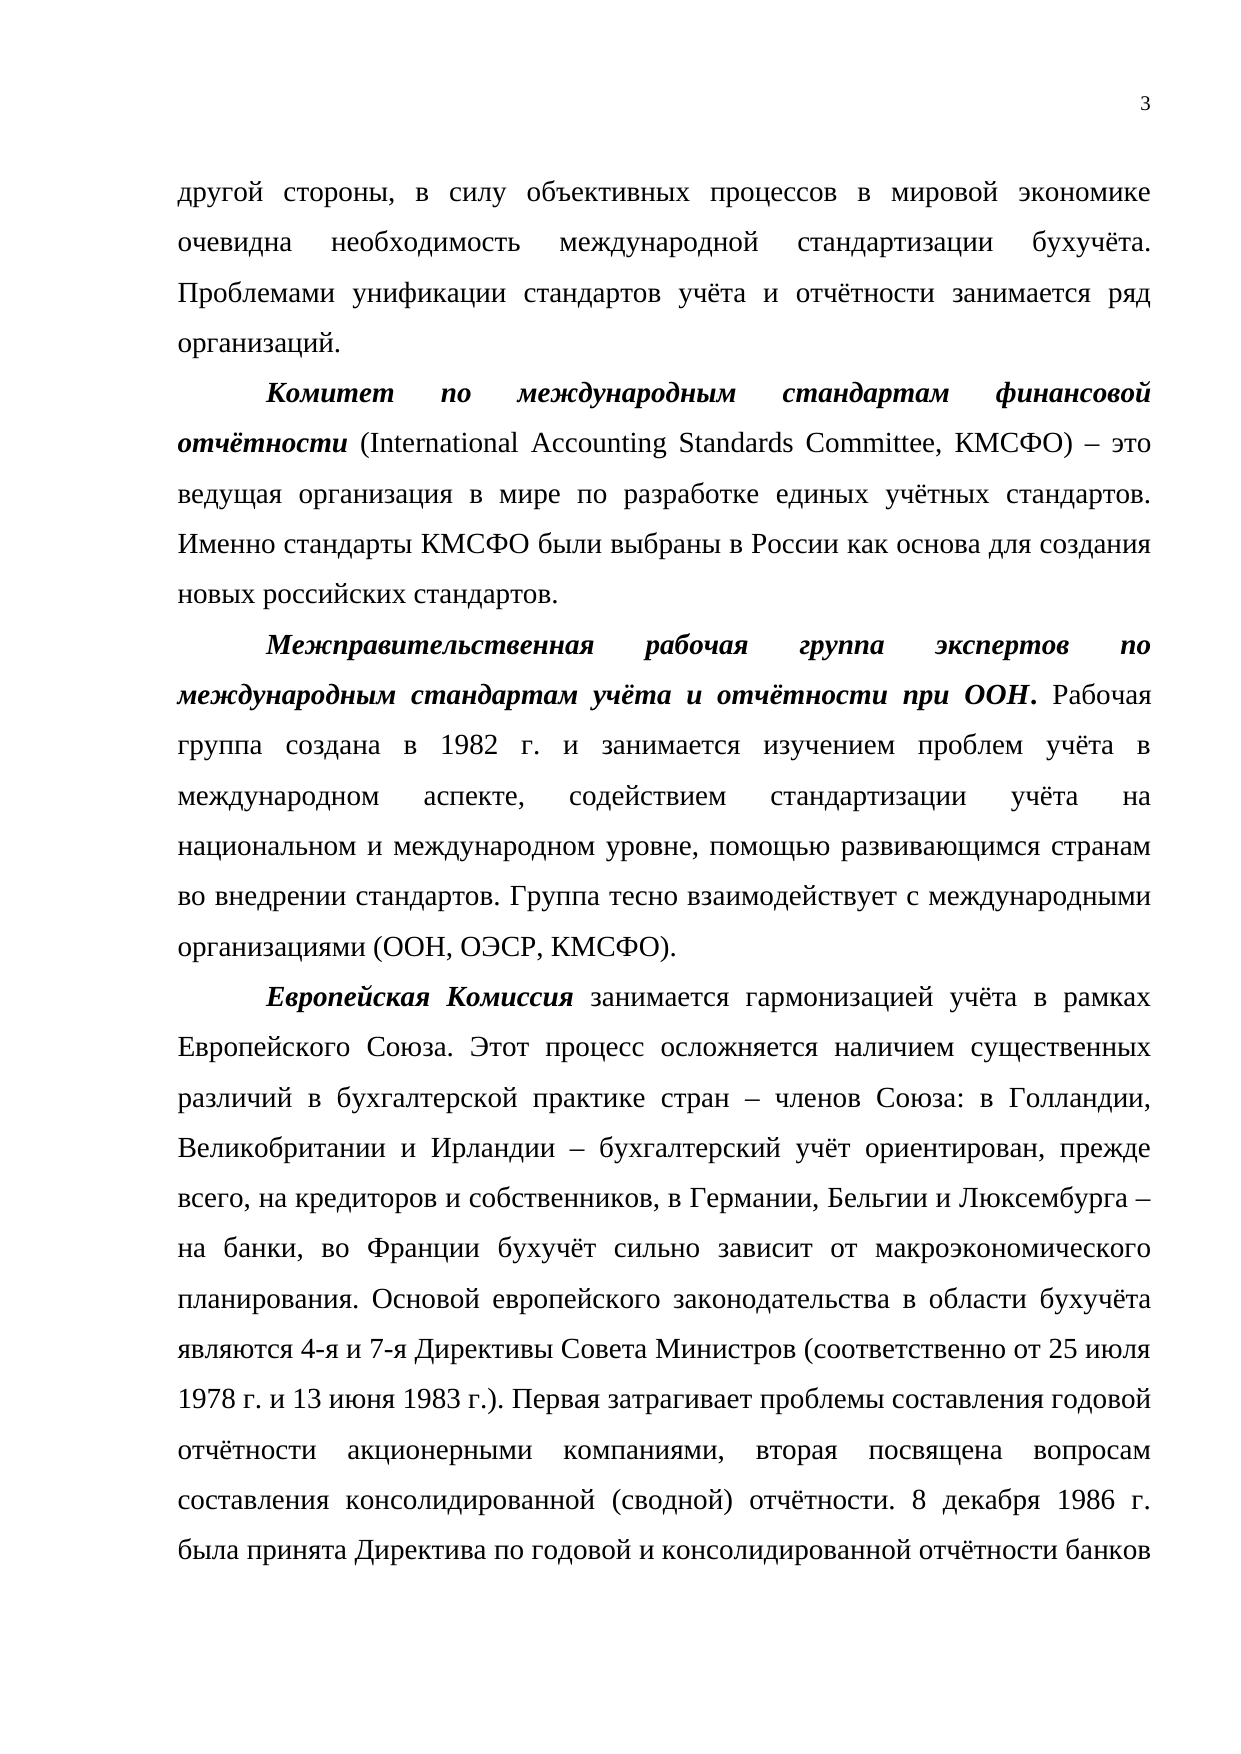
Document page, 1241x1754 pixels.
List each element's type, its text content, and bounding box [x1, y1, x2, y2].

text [177, 979, 1152, 1566]
text Межправительственная рабочая группа экспертов по международным стандартам учёта и отчётности при ООН. Рабочая группа создана в 1982 г. и занимается изучением проблем учёта в международном аспекте, содействием стандартизации учёта на национальном и международном уровне, помощью развивающимся странам во внедрении стандартов. Группа тесно взаимодействует с международными организациями (ООН, ОЭСР, КМСФО). [177, 627, 1152, 962]
text Комитет по международным стандартам финансовой отчётности (International Accounting Standards Committee, КМСФО) – это ведущая организация в мире по разработке единых учётных стандартов. Именно стандарты КМСФО были выбраны в России как основа для создания новых российских стандартов. [177, 375, 1152, 610]
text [177, 174, 1152, 358]
